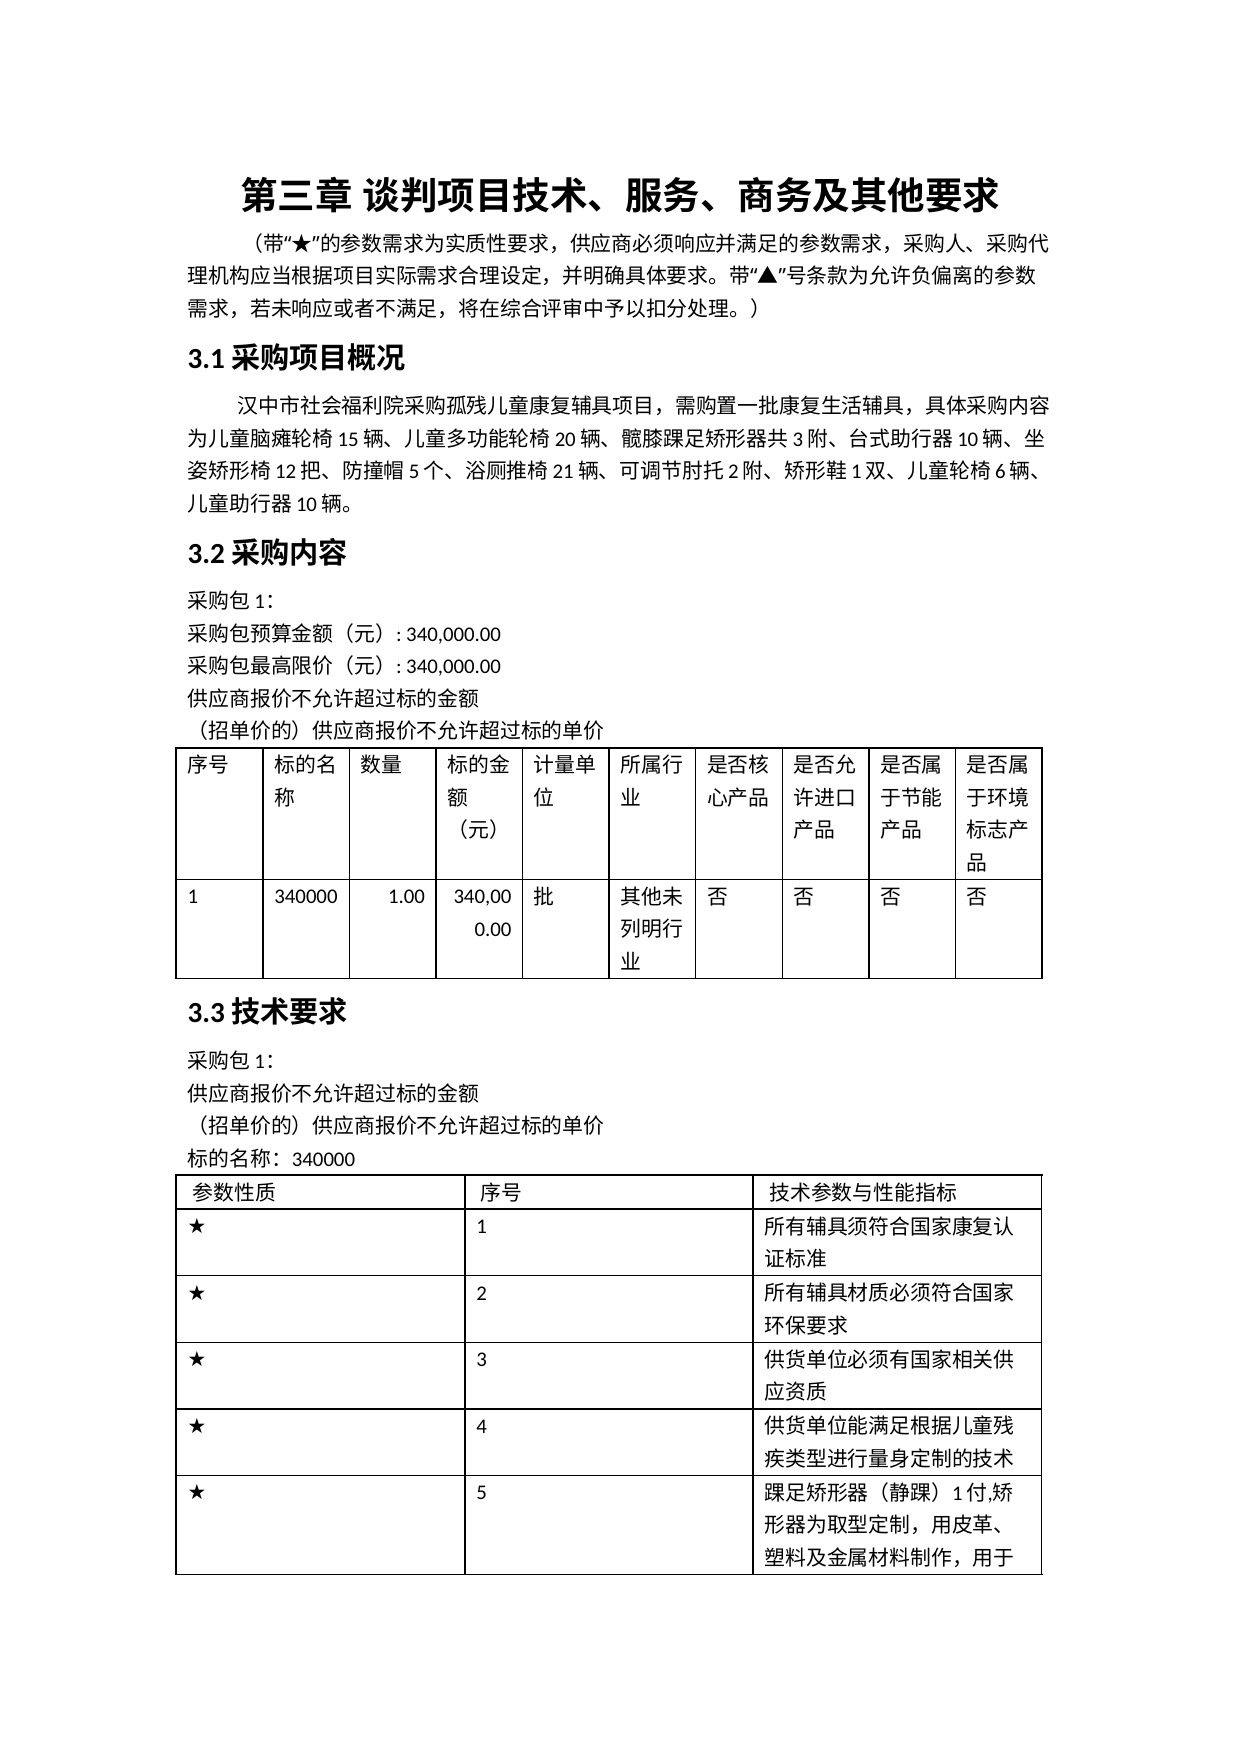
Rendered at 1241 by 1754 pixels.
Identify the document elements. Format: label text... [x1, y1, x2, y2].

table_cell 供货单位必须有国家相关供应资质 [754, 1343, 1041, 1408]
table_cell 1 [466, 1210, 752, 1275]
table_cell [754, 1476, 1041, 1573]
table_cell 所有辅具材质必须符合国家环保要求 [754, 1276, 1041, 1341]
text 标的名称：340000 [187, 1142, 1053, 1174]
table_cell 所有辅具须符合国家康复认证标准 [754, 1210, 1041, 1275]
text （招单价的）供应商报价不允许超过标的单价 [187, 1109, 1053, 1142]
table_cell ★ [177, 1276, 464, 1341]
table_header 标的金额 （元） [437, 749, 522, 878]
text 第三章 谈判项目技术、服务、商务及其他要求 [187, 162, 1053, 227]
table_header 数量 [350, 749, 435, 878]
table_cell 否 [696, 880, 782, 978]
table_header 是否允许进口产品 [783, 749, 868, 878]
table_header 标的名称 [264, 749, 349, 878]
text 采购包1： [187, 1044, 1053, 1077]
table_cell 340,000.00 [437, 880, 522, 978]
table_header 是否核心产品 [696, 749, 782, 878]
table_cell 4 [466, 1410, 752, 1474]
text （招单价的）供应商报价不允许超过标的单价 [187, 714, 1053, 747]
text 采购包1： [187, 584, 1053, 617]
text 汉中市社会福利院采购孤残儿童康复辅具项目，需购置一批康复生活辅具，具体采购内容为儿童脑瘫轮椅15辆、儿童多功能轮椅20辆、髋膝踝足矫形器共3附、台式助行器10辆、坐姿矫形椅12把、防撞帽5个、浴厕推椅21辆、可调节肘托2附、矫形鞋1双、儿童轮椅6辆、儿童助行器10辆。 [187, 389, 1053, 519]
table_cell 3 [466, 1343, 752, 1408]
table_cell 1.00 [350, 880, 435, 978]
table_header 是否属于节能产品 [870, 749, 955, 878]
table_cell ★ [177, 1210, 464, 1275]
table_cell 340000 [264, 880, 349, 978]
text （带“★”的参数需求为实质性要求，供应商必须响应并满足的参数需求，采购人、采购代理机构应当根据项目实际需求合理设定，并明确具体要求。带“▲”号条款为允许负偏离的参数需求，若未响应或者不满足，将在综合评审中予以扣分处理。） [187, 227, 1053, 324]
table_header 序号 [466, 1176, 752, 1208]
table_cell ★ [177, 1410, 464, 1474]
table_cell 否 [870, 880, 955, 978]
text 3.1采购项目概况 [187, 324, 1053, 389]
text 3.2采购内容 [187, 519, 1053, 584]
table_header 计量单位 [523, 749, 608, 878]
table_header 参数性质 [177, 1176, 464, 1208]
table_cell 否 [783, 880, 868, 978]
table_cell ★ [177, 1476, 464, 1573]
text 采购包预算金额（元）: 340,000.00 [187, 617, 1053, 649]
table_cell 1 [177, 880, 262, 978]
table_cell ★ [177, 1343, 464, 1408]
table_header 技术参数与性能指标 [754, 1176, 1041, 1208]
table_header 是否属于环境标志产品 [956, 749, 1041, 878]
table_cell 其他未列明行业 [610, 880, 695, 978]
table_cell 2 [466, 1276, 752, 1341]
text 采购包最高限价（元）: 340,000.00 [187, 649, 1053, 682]
table_header 序号 [177, 749, 262, 878]
text 供应商报价不允许超过标的金额 [187, 682, 1053, 714]
table_cell 否 [956, 880, 1041, 978]
table_cell 供货单位能满足根据儿童残疾类型进行量身定制的技术 [754, 1410, 1041, 1474]
text 供应商报价不允许超过标的金额 [187, 1077, 1053, 1109]
text 3.3技术要求 [187, 979, 1053, 1044]
table_header 所属行业 [610, 749, 695, 878]
table_cell 5 [466, 1476, 752, 1573]
table_cell 批 [523, 880, 608, 978]
